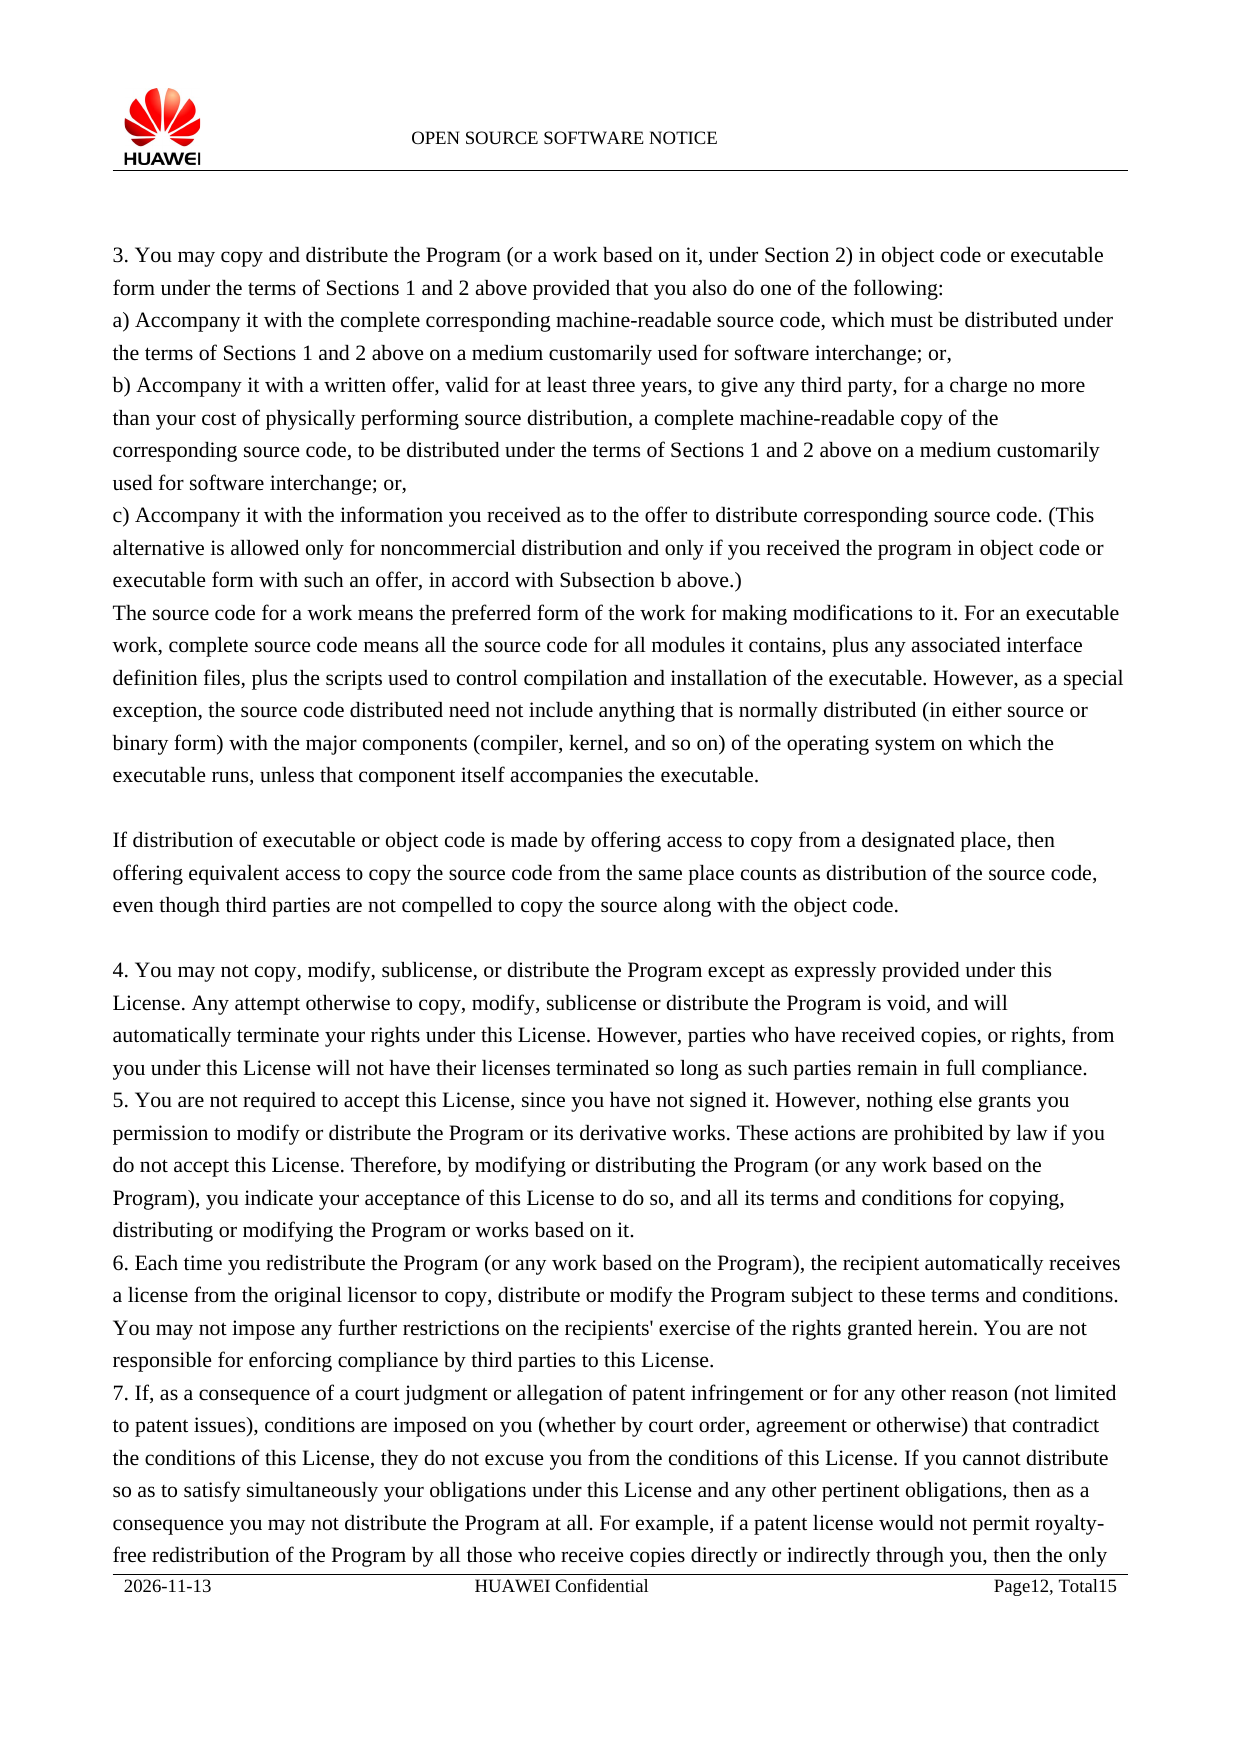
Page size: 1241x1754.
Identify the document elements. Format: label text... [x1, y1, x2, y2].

picture [124, 88, 201, 165]
